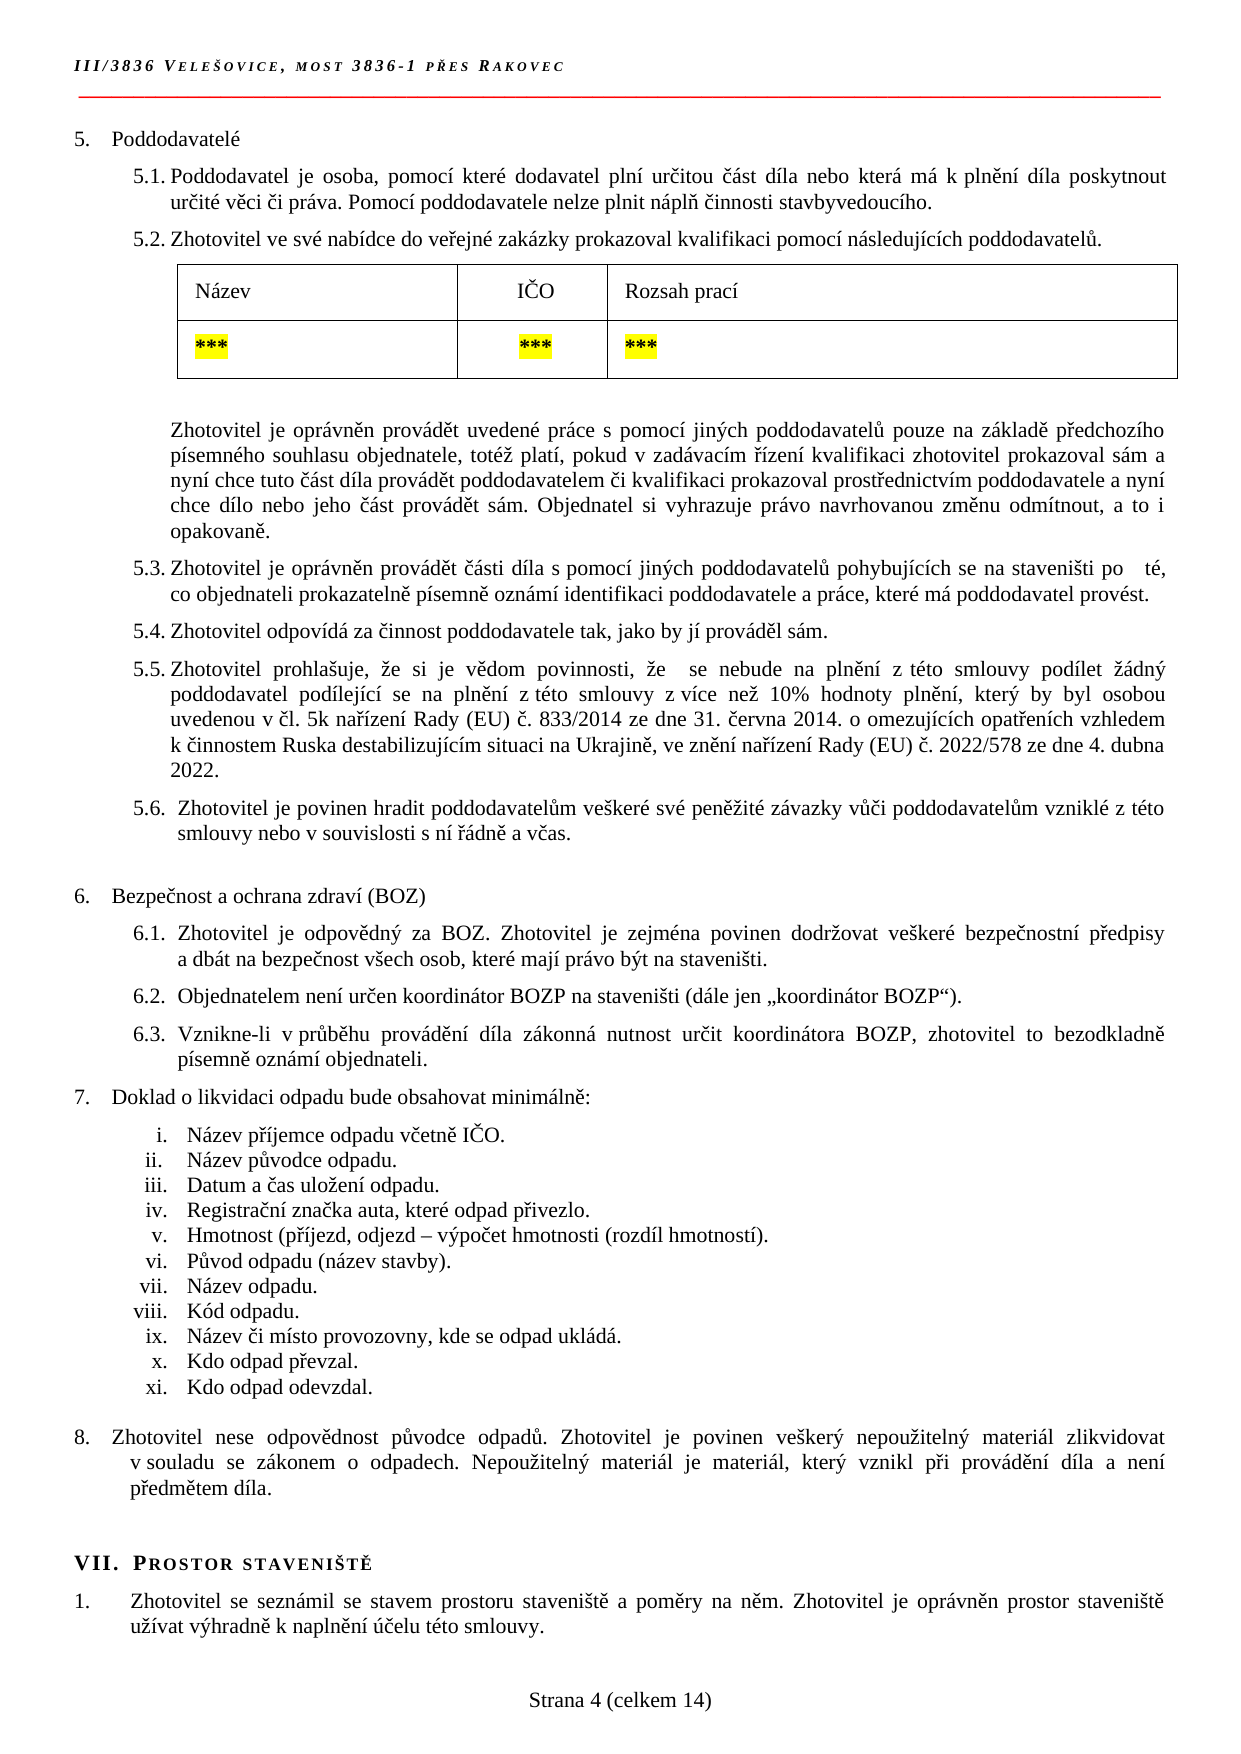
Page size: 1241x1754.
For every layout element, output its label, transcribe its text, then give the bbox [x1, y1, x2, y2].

list Název odpadu. [168, 1273, 1166, 1298]
list Název původce odpadu. [162, 1147, 1166, 1172]
list Poddodavatelé [74, 126, 1166, 151]
list Prostor staveniště [74, 1550, 1166, 1575]
list Datum a čas uložení odpadu. [168, 1172, 1166, 1197]
list Název či místo provozovny, kde se odpad ukládá. [168, 1323, 1166, 1348]
list Vznikne-li v průběhu provádění díla zákonná nutnost určit koordinátora BOZP, zhotovitel to bezodkladně písemně oznámí objednateli. [133, 1021, 1166, 1071]
list Zhotovitel je oprávněn provádět uvedené práce s pomocí jiných poddodavatelů pouze na základě předchozího písemného souhlasu objednatele, totéž platí, pokud v zadávacím řízení kvalifikaci zhotovitel prokazoval sám a nyní chce tuto část díla provádět poddodavatelem či kvalifikaci prokazoval prostřednictvím poddodavatele a nyní chce dílo nebo jeho část provádět sám. Objednatel si vyhrazuje právo navrhovanou změnu odmítnout, a to i opakovaně. [170, 417, 1166, 543]
list Bezpečnost a ochrana zdraví (BOZ) [74, 883, 1166, 908]
list Zhotovitel je oprávněn provádět části díla s pomocí jiných poddodavatelů pohybujících se na staveništi po té, co objednateli prokazatelně písemně oznámí identifikaci poddodavatele a práce, které má poddodavatel provést. [133, 555, 1166, 606]
list Zhotovitel odpovídá za činnost poddodavatele tak, jako by jí prováděl sám. [133, 618, 1166, 643]
list Zhotovitel je odpovědný za BOZ. Zhotovitel je zejména povinen dodržovat veškeré bezpečnostní předpisy a dbát na bezpečnost všech osob, které mají právo být na staveništi. [133, 920, 1166, 971]
list Kód odpadu. [168, 1298, 1166, 1323]
list Doklad o likvidaci odpadu bude obsahovat minimálně: [74, 1084, 1166, 1109]
list Hmotnost (příjezd, odjezd – výpočet hmotnosti (rozdíl hmotností). [168, 1222, 1166, 1248]
list Zhotovitel nese odpovědnost původce odpadů. Zhotovitel je povinen veškerý nepoužitelný materiál zlikvidovat v souladu se zákonem o odpadech. Nepoužitelný materiál je materiál, který vznikl při provádění díla a není předmětem díla. [74, 1424, 1166, 1500]
list Původ odpadu (název stavby). [168, 1248, 1166, 1273]
table_cell *** [458, 321, 607, 378]
list Poddodavatel je osoba, pomocí které dodavatel plní určitou část díla nebo která má k plnění díla poskytnout určité věci či práva. Pomocí poddodavatele nelze plnit náplň činnosti stavbyvedoucího. [133, 163, 1166, 214]
list Registrační značka auta, které odpad přivezlo. [168, 1197, 1166, 1222]
table_cell *** [608, 321, 1177, 378]
list Zhotovitel ve své nabídce do veřejné zakázky prokazoval kvalifikaci pomocí následujících poddodavatelů. [133, 226, 1166, 252]
table_header Název [178, 265, 457, 320]
list Objednatelem není určen koordinátor BOZP na staveništi (dále jen „koordinátor BOZP“). [133, 983, 1166, 1008]
table_header IČO [458, 265, 607, 320]
list Kdo odpad převzal. [168, 1348, 1166, 1374]
list Zhotovitel prohlašuje, že si je vědom povinnosti, že se nebude na plnění z této smlouvy podílet žádný poddodavatel podílející se na plnění z této smlouvy z více než 10% hodnoty plnění, který by byl osobou uvedenou v čl. 5k nařízení Rady (EU) č. 833/2014 ze dne 31. června 2014. o omezujících opatřeních vzhledem k činnostem Ruska destabilizujícím situaci na Ukrajině, ve znění nařízení Rady (EU) č. 2022/578 ze dne 4. dubna 2022. [133, 656, 1166, 782]
table_header Rozsah prací [608, 265, 1177, 320]
table_cell *** [178, 321, 457, 378]
list Kdo odpad odevzdal. [168, 1374, 1166, 1399]
list Zhotovitel je povinen hradit poddodavatelům veškeré své peněžité závazky vůči poddodavatelům vzniklé z této smlouvy nebo v souvislosti s ní řádně a včas. [133, 794, 1166, 845]
list Zhotovitel se seznámil se stavem prostoru staveniště a poměry na něm. Zhotovitel je oprávněn prostor staveniště užívat výhradně k naplnění účelu této smlouvy. [74, 1588, 1166, 1638]
list Název příjemce odpadu včetně IČO. [168, 1122, 1166, 1147]
